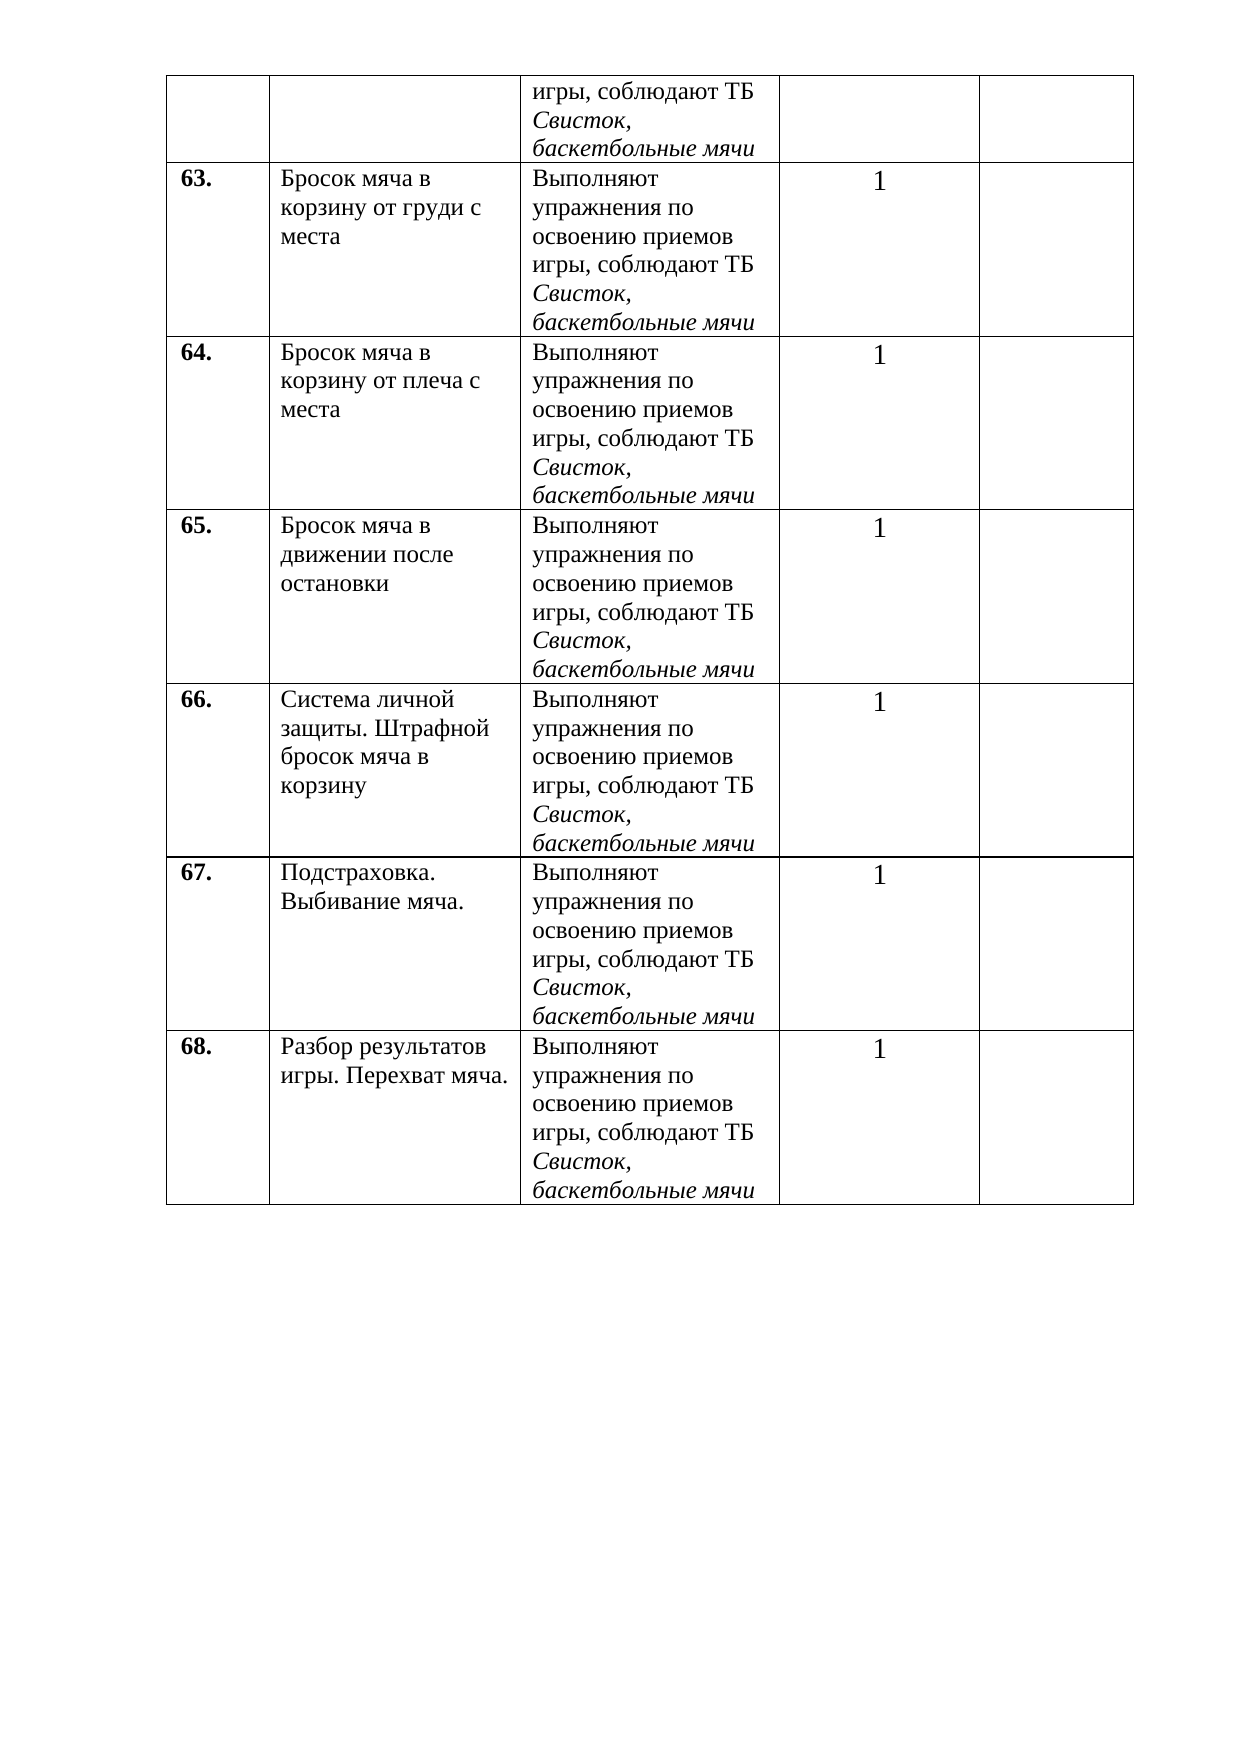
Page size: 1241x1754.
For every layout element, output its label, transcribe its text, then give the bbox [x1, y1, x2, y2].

table_cell [167, 337, 269, 509]
table_cell 1 [780, 337, 979, 509]
table_cell Выполняют упражнения по освоению приемов игры, соблюдают ТБ Свисток, баскетбольные мячи [521, 510, 779, 683]
table_cell Бросок мяча в движении после остановки [270, 510, 520, 683]
table_cell [980, 76, 1133, 162]
table_cell [167, 1031, 269, 1203]
table_cell Подстраховка. Выбивание мяча. [270, 858, 520, 1030]
table_cell [167, 684, 269, 856]
table_cell 1 [780, 858, 979, 1030]
table_cell [980, 1031, 1133, 1203]
table_cell Разбор результатов игры. Перехват мяча. [270, 1031, 520, 1203]
table_cell Система личной защиты. Штрафной бросок мяча в корзину [270, 684, 520, 856]
table_cell [167, 510, 269, 683]
table_cell Выполняют упражнения по освоению приемов игры, соблюдают ТБ Свисток, баскетбольные мячи [521, 684, 779, 856]
table_cell [980, 858, 1133, 1030]
table_cell [980, 684, 1133, 856]
table_cell 1 [780, 76, 979, 162]
table_cell [167, 163, 269, 336]
table_cell [980, 337, 1133, 509]
table_cell 1 [780, 684, 979, 856]
table_cell Бросок мяча в корзину от груди с места [270, 163, 520, 336]
table_cell Бросок мяча в корзину от плеча с места [270, 337, 520, 509]
table_cell 1 [780, 1031, 979, 1203]
table_cell 1 [780, 510, 979, 683]
table_cell 1 [780, 163, 979, 336]
table_cell [167, 858, 269, 1030]
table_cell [521, 76, 779, 162]
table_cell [270, 76, 520, 162]
table_cell Выполняют упражнения по освоению приемов игры, соблюдают ТБ Свисток, баскетбольные мячи [521, 858, 779, 1030]
table_cell Выполняют упражнения по освоению приемов игры, соблюдают ТБ Свисток, баскетбольные мячи [521, 1031, 779, 1203]
table_cell [980, 163, 1133, 336]
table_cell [521, 163, 779, 336]
table_cell Выполняют упражнения по освоению приемов игры, соблюдают ТБ Свисток, баскетбольные мячи [521, 337, 779, 509]
table_cell [167, 76, 269, 162]
table_cell [980, 510, 1133, 683]
